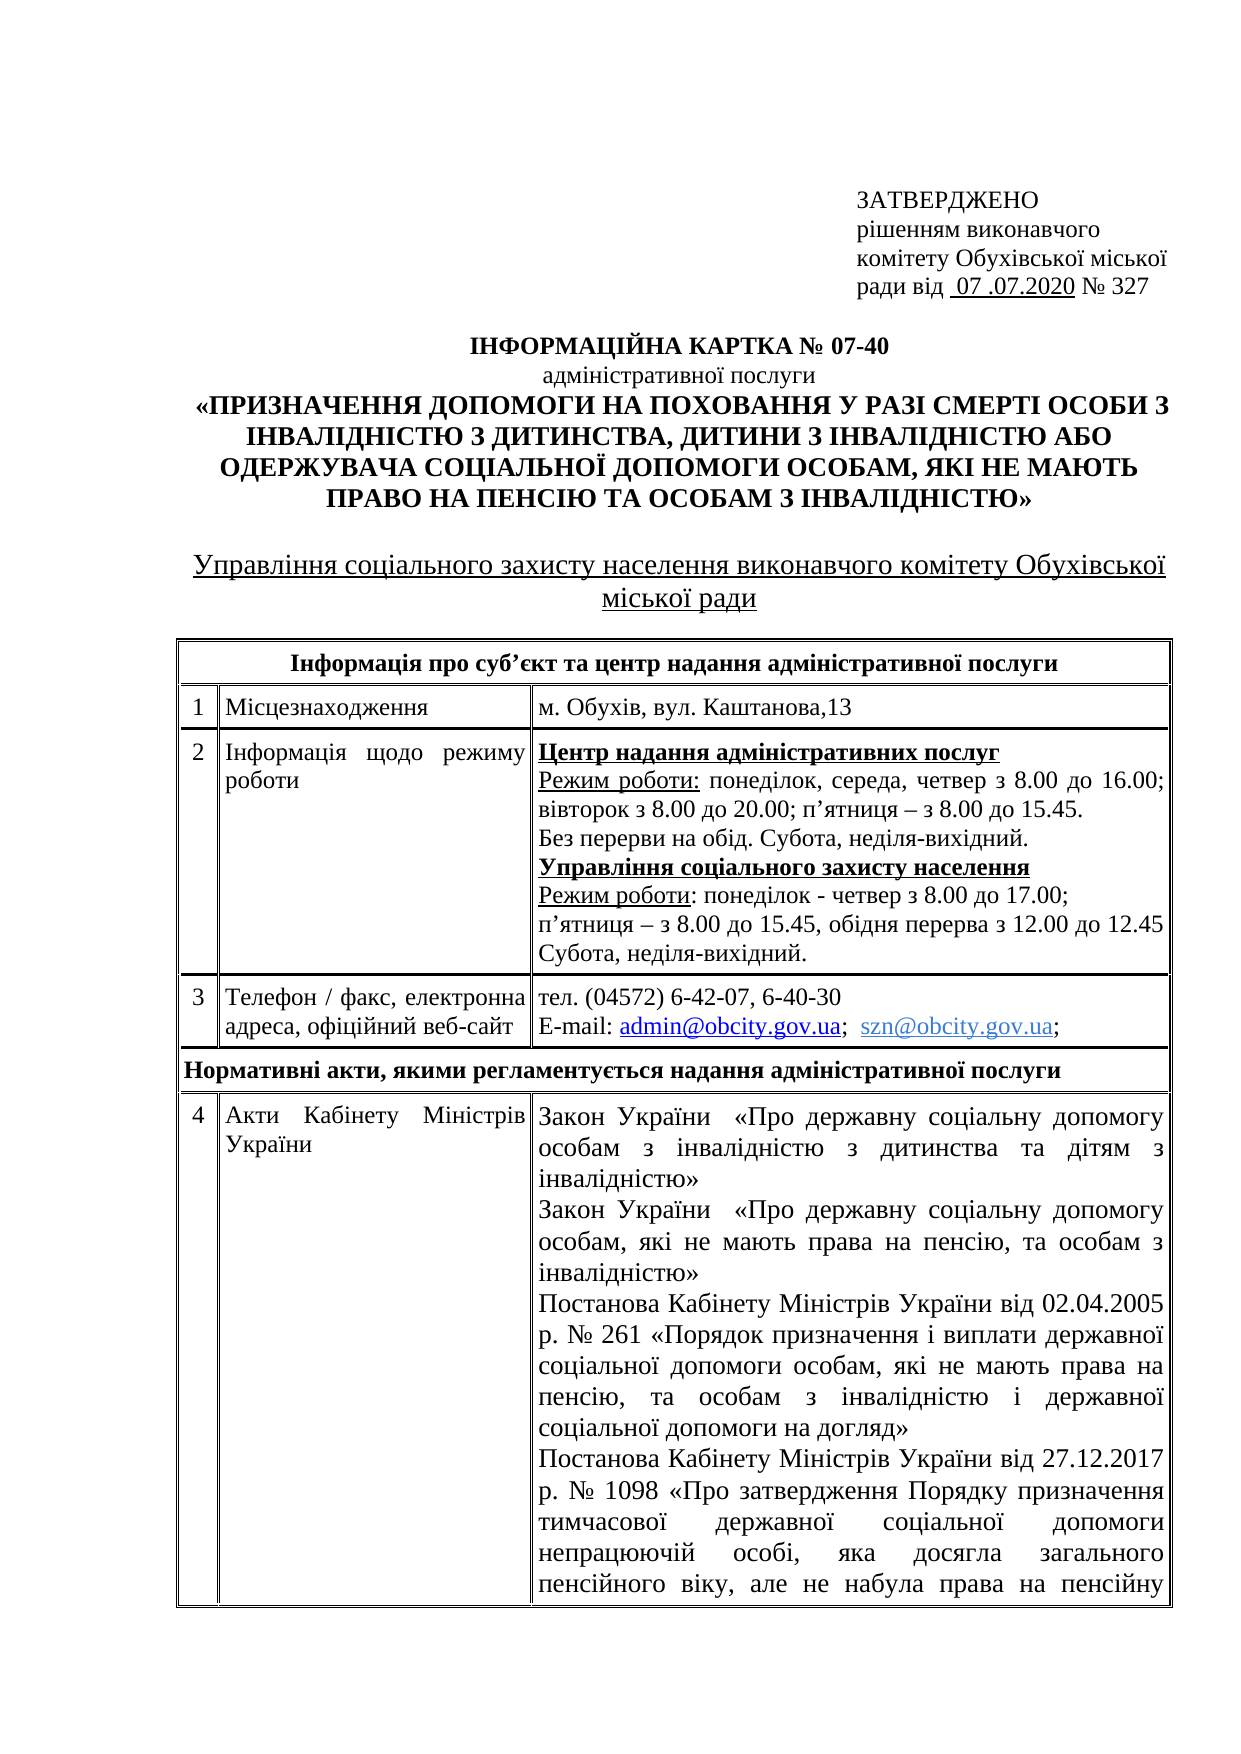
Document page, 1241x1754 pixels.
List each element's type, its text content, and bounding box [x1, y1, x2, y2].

table_cell Центр надання адміністративних послуг Режим роботи: понеділок, середа, четвер з 8.00 до 16.00; вівторок з 8.00 до 20.00; п’ятниця – з 8.00 до 15.45. Без перерви на обід. Субота, неділя-вихідний. Управління соціального захисту населення Режим роботи: понеділок - четвер з 8.00 до 17.00; п’ятниця – з 8.00 до 15.45, обідня перерва з 12.00 до 12.45 Субота, неділя-вихідний. [533, 727, 1169, 973]
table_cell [532, 1091, 1171, 1604]
table_cell 1 [177, 683, 219, 727]
table_cell 2 [179, 727, 217, 973]
table_cell Інформація щодо режиму роботи [220, 730, 530, 973]
table_cell тел. (04572) 6-42-07, 6-40-30 E-mail: admin@obcity.gov.ua; szn@obcity.gov.ua; [533, 973, 1171, 1046]
table_cell 4 [177, 1091, 219, 1604]
table_cell Місцезнаходження [220, 686, 530, 727]
text ІНФОРМАЦІЙНА КАРТКА № 07-40 [177, 331, 1181, 360]
table_cell 3 [177, 973, 217, 1046]
text адміністративної послуги [177, 360, 1181, 389]
text ЗАТВЕРДЖЕНО [856, 185, 1181, 214]
table_cell м. Обухів, вул. Каштанова,13 [532, 683, 1171, 727]
table_cell Нормативні акти, якими регламентується надання адміністративної послуги [179, 1046, 1169, 1091]
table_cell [219, 1094, 532, 1604]
text рішенням виконавчого комітету Обухівської міської ради від 07 .07.2020 № 327 [856, 214, 1181, 300]
text Управління соціального захисту населення виконавчого комітету Обухівської міської ради [177, 547, 1181, 614]
table_header Інформація про суб’єкт та центр надання адміністративної послуги [179, 642, 1169, 683]
text «ПРИЗНАЧЕННЯ ДОПОМОГИ НА ПОХОВАННЯ У РАЗІ СМЕРТІ ОСОБИ З ІНВАЛІДНІСТЮ З ДИТИНСТВА, ДИТИНИ З ІНВАЛІДНІСТЮ АБО ОДЕРЖУВАЧА СОЦІАЛЬНОЇ ДОПОМОГИ ОСОБАМ, ЯКІ НЕ МАЮТЬ ПРАВО НА ПЕНСІЮ ТА ОСОБАМ З ІНВАЛІДНІСТЮ» [177, 389, 1181, 513]
table_cell Телефон / факс, електронна адреса, офіційний веб-сайт [220, 976, 530, 1046]
